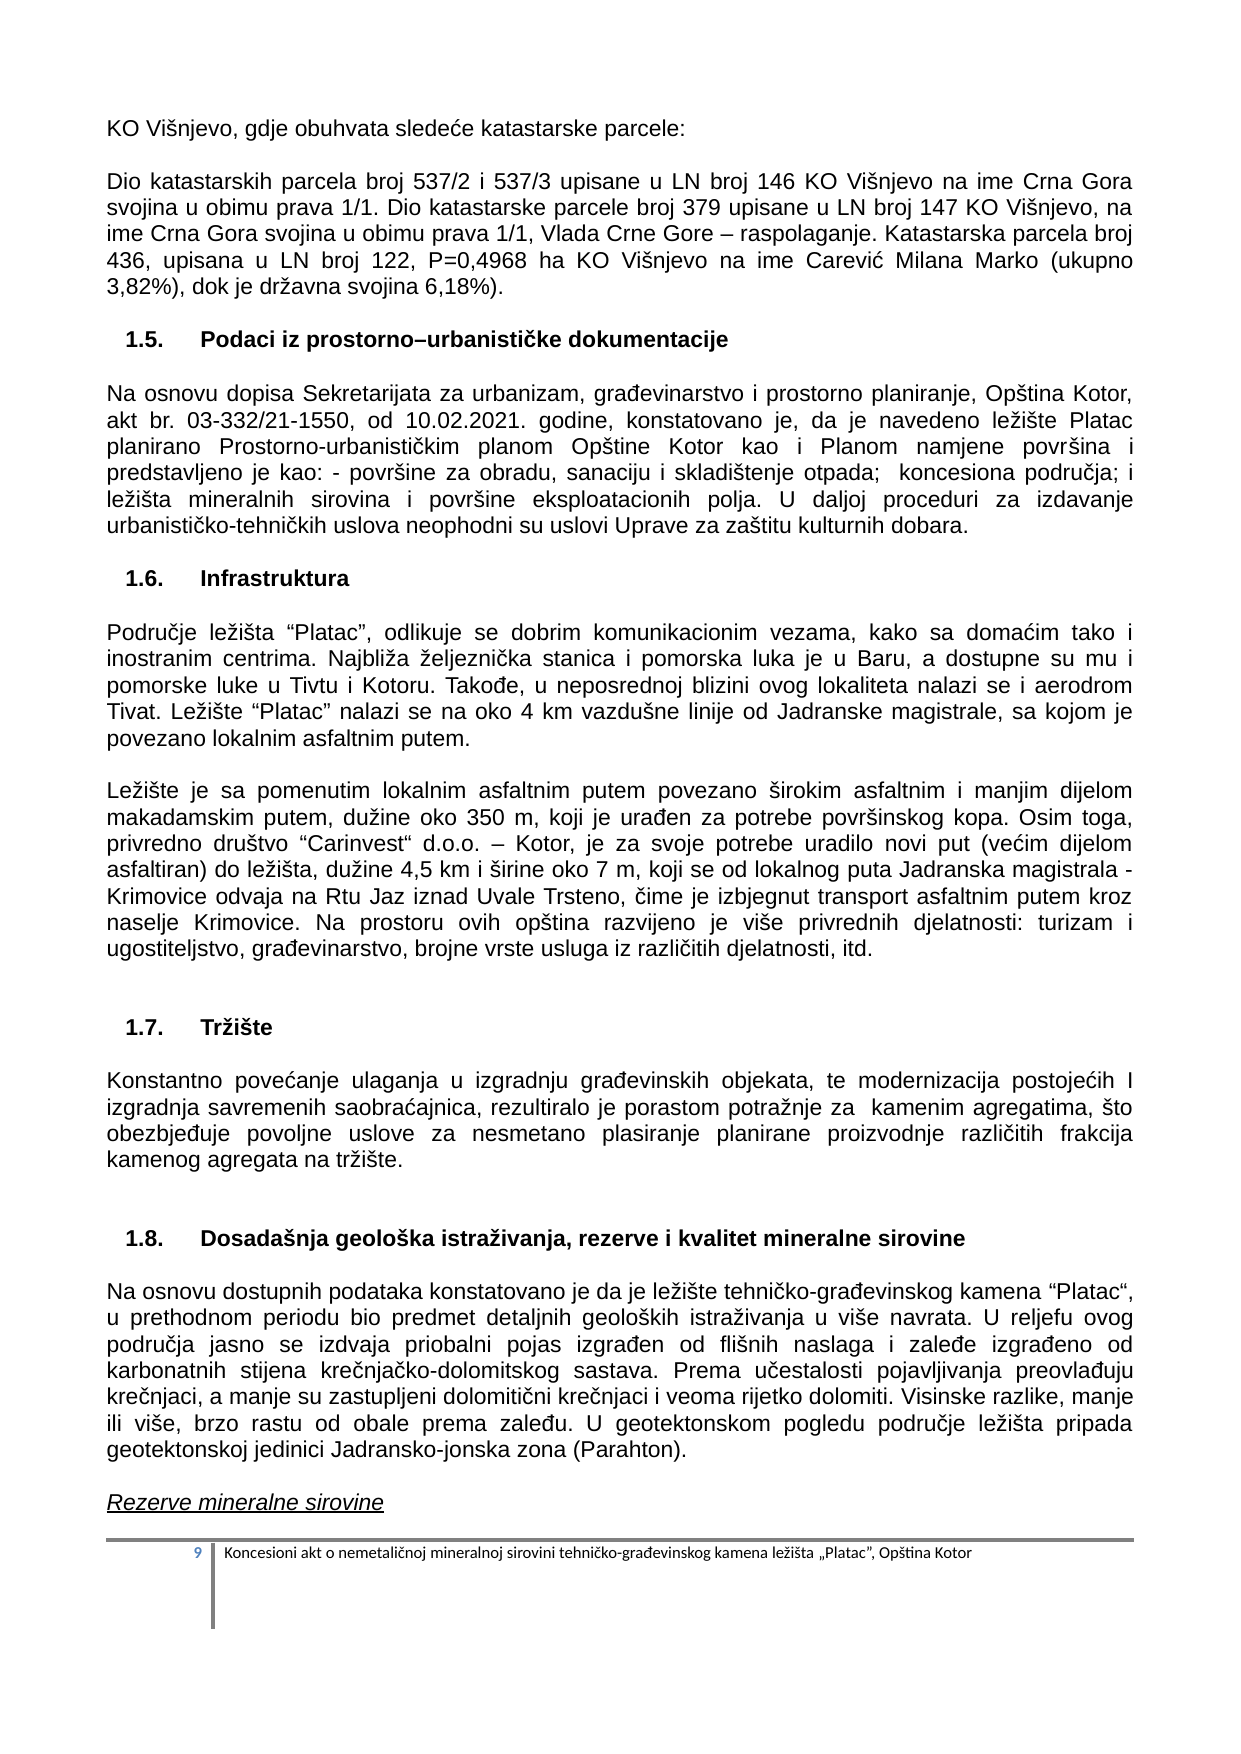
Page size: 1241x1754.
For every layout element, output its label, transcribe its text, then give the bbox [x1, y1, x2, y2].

text Dio katastarskih parcela broj 537/2 i 537/3 upisane u LN broj 146 KO Višnjevo na ime Crna Gora svojina u obimu prava 1/1. Dio katastarske parcele broj 379 upisane u LN broj 147 KO Višnjevo, na ime Crna Gora svojina u obimu prava 1/1, Vlada Crne Gore – raspolaganje. Katastarska parcela broj 436, upisana u LN broj 122, P=0,4968 ha KO Višnjevo na ime Carević Milana Marko (ukupno 3,82%), dok je državna svojina 6,18%). [106, 168, 1134, 299]
subtitle Podaci iz prostorno–urbanističke dokumentacije [125, 326, 1134, 352]
text Konstantno povećanje ulaganja u izgradnju građevinskih objekata, te modernizacija postojećih I izgradnja savremenih saobraćajnica, rezultiralo je porastom potražnje za kamenim agregatima, što obezbjeđuje povoljne uslove za nesmetano plasiranje planirane proizvodnje različitih frakcija kamenog agregata na tržište. [106, 1067, 1134, 1172]
text Ležište je sa pomenutim lokalnim asfaltnim putem povezano širokim asfaltnim i manjim dijelom makadamskim putem, dužine oko 350 m, koji je urađen za potrebe površinskog kopa. Osim toga, privredno društvo “Carinvest“ d.o.o. – Kotor, je za svoje potrebe uradilo novi put (većim dijelom asfaltiran) do ležišta, dužine 4,5 km i širine oko 7 m, koji se od lokalnog puta Jadranska magistrala - Krimovice odvaja na Rtu Jaz iznad Uvale Trsteno, čime je izbjegnut transport asfaltnim putem kroz naselje Krimovice. Na prostoru ovih opština razvijeno je više privrednih djelatnosti: turizam i ugostiteljstvo, građevinarstvo, brojne vrste usluga iz različitih djelatnosti, itd. [106, 777, 1134, 962]
subtitle Infrastruktura [125, 565, 1134, 591]
text Na osnovu dopisa Sekretarijata za urbanizam, građevinarstvo i prostorno planiranje, Opština Kotor, akt br. 03-332/21-1550, od 10.02.2021. godine, konstatovano je, da je navedeno ležište Platac planirano Prostorno-urbanističkim planom Opštine Kotor kao i Planom namjene površina i predstavljeno je kao: - površine za obradu, sanaciju i skladištenje otpada; koncesiona područja; i ležišta mineralnih sirovina i površine eksploatacionih polja. U daljoj proceduri za izdavanje urbanističko-tehničkih uslova neophodni su uslovi Uprave za zaštitu kulturnih dobara. [106, 380, 1134, 538]
text Rezerve mineralne sirovine [106, 1489, 1134, 1515]
subtitle Tržište [125, 1014, 1134, 1041]
text Područje ležišta “Platac”, odlikuje se dobrim komunikacionim vezama, kako sa domaćim tako i inostranim centrima. Najbliža željeznička stanica i pomorska luka je u Baru, a dostupne su mu i pomorske luke u Tivtu i Kotoru. Takođe, u neposrednoj blizini ovog lokaliteta nalazi se i aerodrom Tivat. Ležište “Platac” nalazi se na oko 4 km vazdušne linije od Jadranske magistrale, sa kojom je povezano lokalnim asfaltnim putem. [106, 619, 1134, 751]
text KO Višnjevo, gdje obuhvata sledeće katastarske parcele: [106, 115, 1134, 141]
subtitle Dosadašnja geološka istraživanja, rezerve i kvalitet mineralne sirovine [125, 1225, 1134, 1252]
text Na osnovu dostupnih podataka konstatovano je da je ležište tehničko-građevinskog kamena “Platac“, u prethodnom periodu bio predmet detaljnih geoloških istraživanja u više navrata. U reljefu ovog područja jasno se izdvaja priobalni pojas izgrađen od flišnih naslaga i zaleđe izgrađeno od karbonatnih stijena krečnjačko-dolomitskog sastava. Prema učestalosti pojavljivanja preovlađuju krečnjaci, a manje su zastupljeni dolomitični krečnjaci i veoma rijetko dolomiti. Visinske razlike, manje ili više, brzo rastu od obale prema zaleđu. U geotektonskom pogledu područje ležišta pripada geotektonskoj jedinici Jadransko-jonska zona (Parahton). [106, 1278, 1134, 1462]
